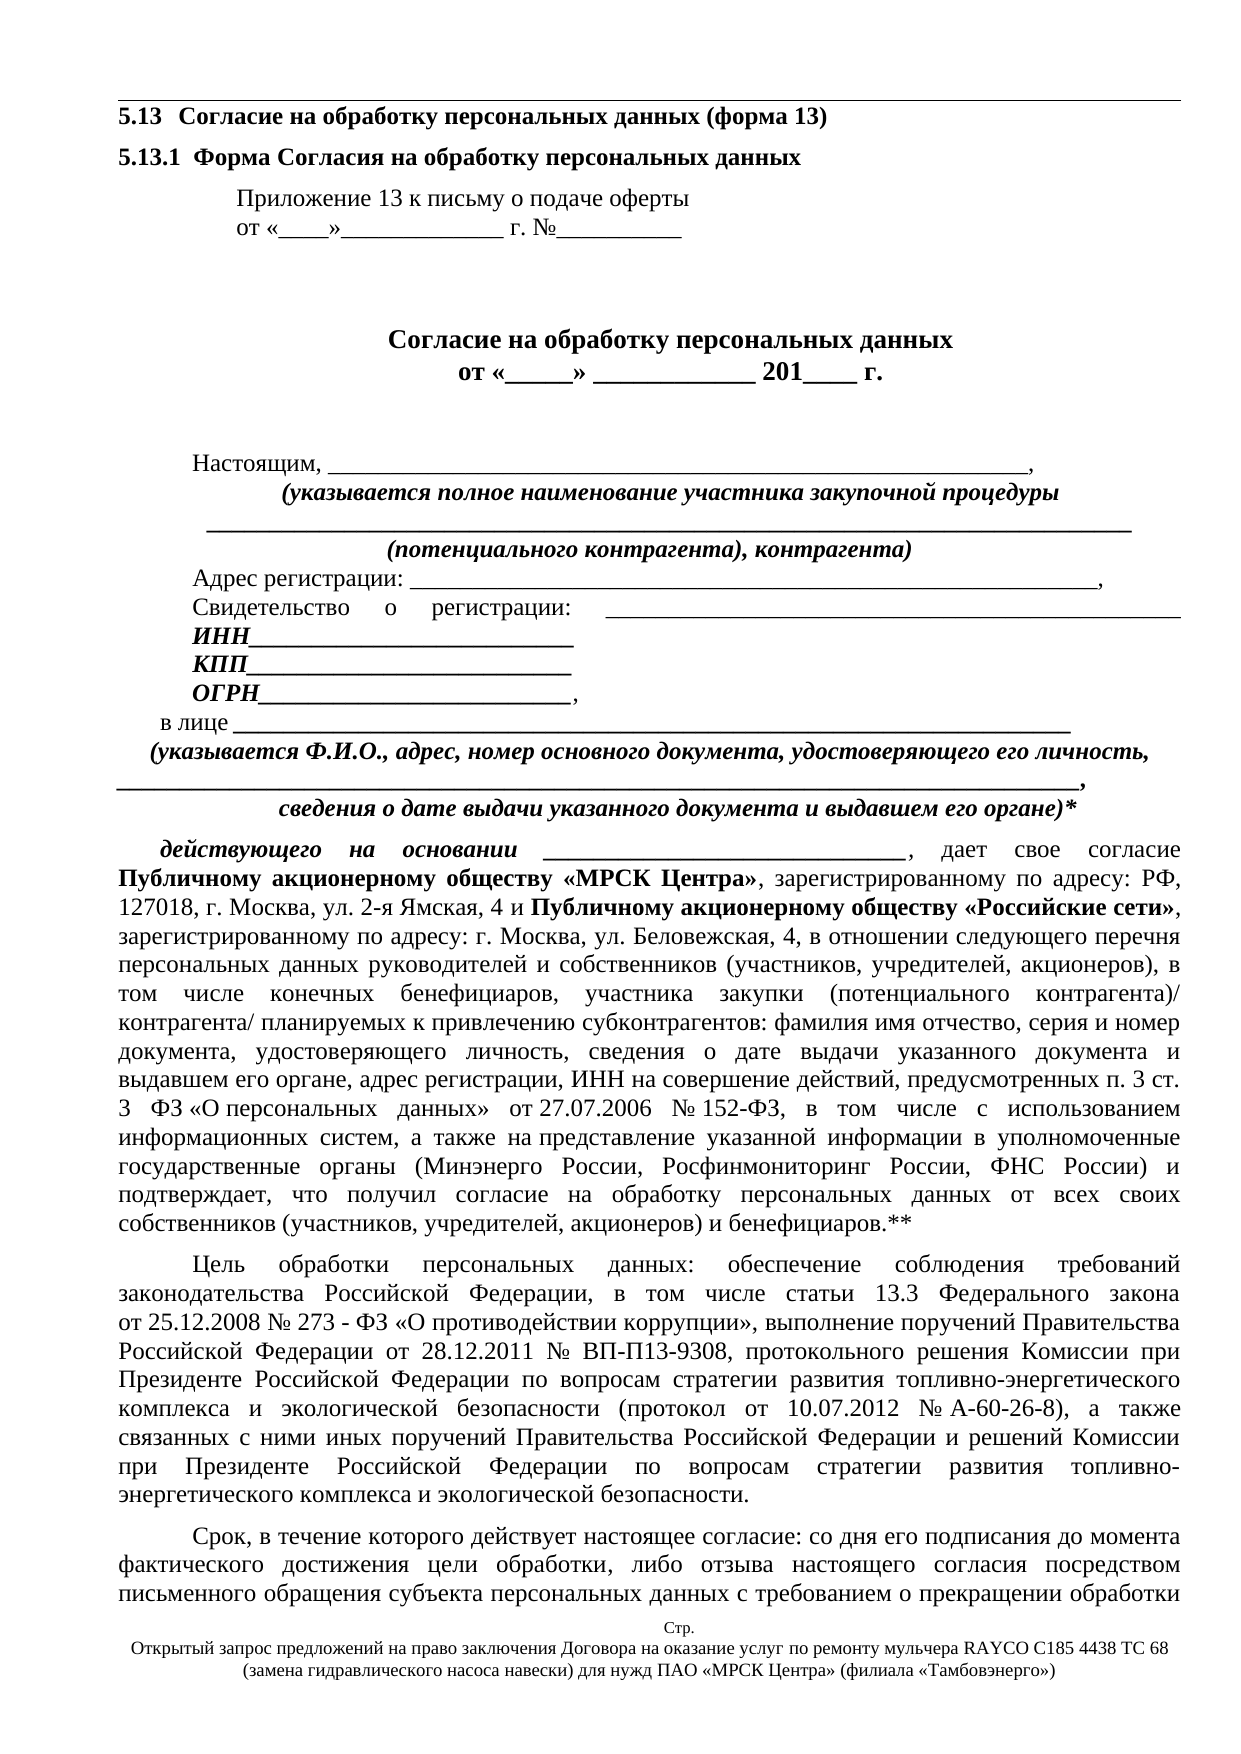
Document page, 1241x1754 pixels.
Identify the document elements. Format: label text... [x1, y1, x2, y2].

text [118, 1521, 1181, 1607]
text Цель обработки персональных данных: обеспечение соблюдения требований законодательства Российской Федерации, в том числе статьи 13.3 Федерального закона от 25.12.2008 № 273 - ФЗ «О противодействии коррупции», выполнение поручений Правительства Российской Федерации от 28.12.2011 № ВП-П13-9308, протокольного решения Комиссии при Президенте Российской Федерации по вопросам стратегии развития топливно-энергетического комплекса и экологической безопасности (протокол от 10.07.2012 № А-60-26-8), а также связанных с ними иных поручений Правительства Российской Федерации и решений Комиссии при Президенте Российской Федерации по вопросам стратегии развития топливно-энергетического комплекса и экологической безопасности. [118, 1249, 1181, 1508]
text Согласие на обработку персональных данных [118, 324, 1181, 355]
subtitle Форма Согласия на обработку персональных данных [118, 142, 1181, 171]
text от «_____» ____________ 201____ г. [118, 355, 1181, 386]
text __________________________________________________________________________ (потенциального контрагента), контрагента) [118, 506, 1181, 563]
text Настоящим, ________________________________________________________, [118, 448, 1181, 477]
text ОГРН_________________________, [118, 678, 1181, 707]
text Приложение 13 к письму о подаче оферты от «____»_____________ г. №__________ [236, 183, 1181, 241]
text действующего на основании _____________________________, дает свое согласие Публичному акционерному обществу «МРСК Центра», зарегистрированному по адресу: РФ, 127018, г. Москва, ул. 2-я Ямская, 4 и Публичному акционерному обществу «Российские сети», зарегистрированному по адресу: г. Москва, ул. Беловежская, 4, в отношении следующего перечня персональных данных руководителей и собственников (участников, учредителей, акционеров), в том числе конечных бенефициаров, участника закупки (потенциального контрагента)/ контрагента/ планируемых к привлечению субконтрагентов: фамилия имя отчество, серия и номер документа, удостоверяющего личность, сведения о дате выдачи указанного документа и выдавшем его органе, адрес регистрации, ИНН на совершение действий, предусмотренных п. 3 ст. 3 ФЗ «О персональных данных» от 27.07.2006 № 152-ФЗ, в том числе с использованием информационных систем, а также на представление указанной информации в уполномоченные государственные органы (Минэнерго России, Росфинмониторинг России, ФНС России) и подтверждает, что получил согласие на обработку персональных данных от всех своих собственников (участников, учредителей, акционеров) и бенефициаров.** [118, 834, 1181, 1237]
text Адрес регистрации: _______________________________________________________, [118, 563, 1181, 592]
text _____________________________________________________________________________, [118, 764, 1181, 793]
text (указывается полное наименование участника закупочной процедуры [118, 477, 1181, 506]
text КПП__________________________ [118, 649, 1181, 678]
subtitle Согласие на обработку персональных данных (форма 13) [118, 101, 1181, 130]
text сведения о дате выдачи указанного документа и выдавшем его органе)* [118, 793, 1181, 822]
text (указывается Ф.И.О., адрес, номер основного документа, удостоверяющего его личность, [118, 736, 1181, 764]
text в лице ___________________________________________________________________ [118, 707, 1181, 736]
text Свидетельство о регистрации: ______________________________________________ ИНН__________________________ [192, 592, 1181, 649]
